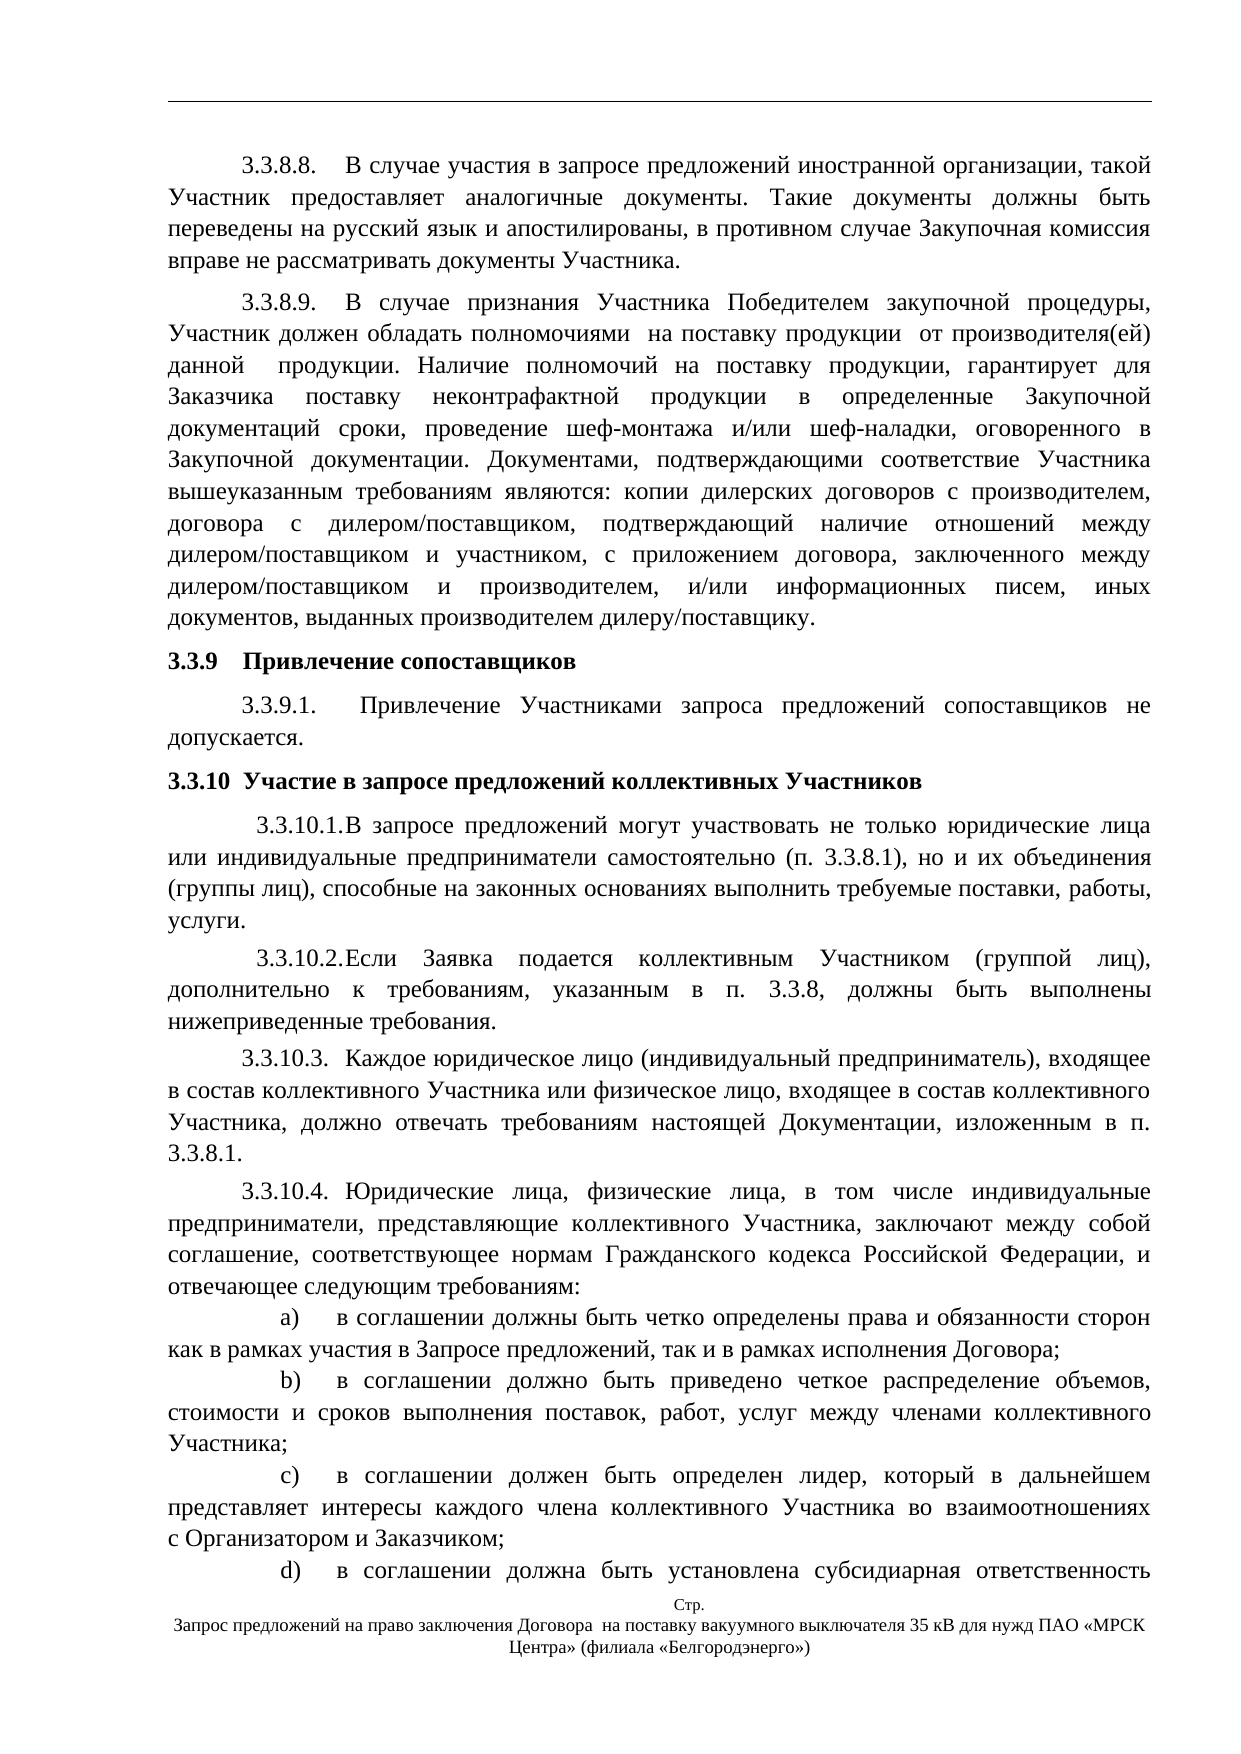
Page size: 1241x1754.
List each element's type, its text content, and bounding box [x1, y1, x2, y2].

list В случае признания Участника Победителем закупочной процедуры, Участник должен обладать полномочиями на поставку продукции от производителя(ей) данной продукции. Наличие полномочий на поставку продукции, гарантирует для Заказчика поставку неконтрафактной продукции в определенные Закупочной документаций сроки, проведение шеф-монтажа и/или шеф-наладки, оговоренного в Закупочной документации. Документами, подтверждающими соответствие Участника вышеуказанным требованиям являются: копии дилерских договоров с производителем, договора с дилером/поставщиком, подтверждающий наличие отношений между дилером/поставщиком и участником, с приложением договора, заключенного между дилером/поставщиком и производителем, и/или информационных писем, иных документов, выданных производителем дилеру/поставщику. [168, 287, 1152, 631]
list В случае участия в запросе предложений иностранной организации, такой Участник предоставляет аналогичные документы. Такие документы должны быть переведены на русский язык и апостилированы, в противном случае Закупочная комиссия вправе не рассматривать документы Участника. [168, 150, 1152, 273]
subtitle Участие в запросе предложений коллективных Участников [168, 766, 1152, 795]
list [168, 1555, 1152, 1583]
list в соглашении должно быть приведено четкое распределение объемов, стоимости и сроков выполнения поставок, работ, услуг между членами коллективного Участника; [168, 1365, 1152, 1457]
list Юридические лица, физические лица, в том числе индивидуальные предприниматели, представляющие коллективного Участника, заключают между собой соглашение, соответствующее нормам Гражданского кодекса Российской Федерации, и отвечающее следующим требованиям: [168, 1176, 1152, 1299]
list Привлечение Участниками запроса предложений сопоставщиков не допускается. [168, 690, 1152, 751]
list в соглашении должны быть четко определены права и обязанности сторон как в рамках участия в Запросе предложений, так и в рамках исполнения Договора; [168, 1302, 1152, 1363]
list в соглашении должен быть определен лидер, который в дальнейшем представляет интересы каждого члена коллективного Участника во взаимоотношениях с Организатором и Заказчиком; [168, 1460, 1152, 1552]
subtitle Привлечение сопоставщиков [168, 646, 1152, 675]
